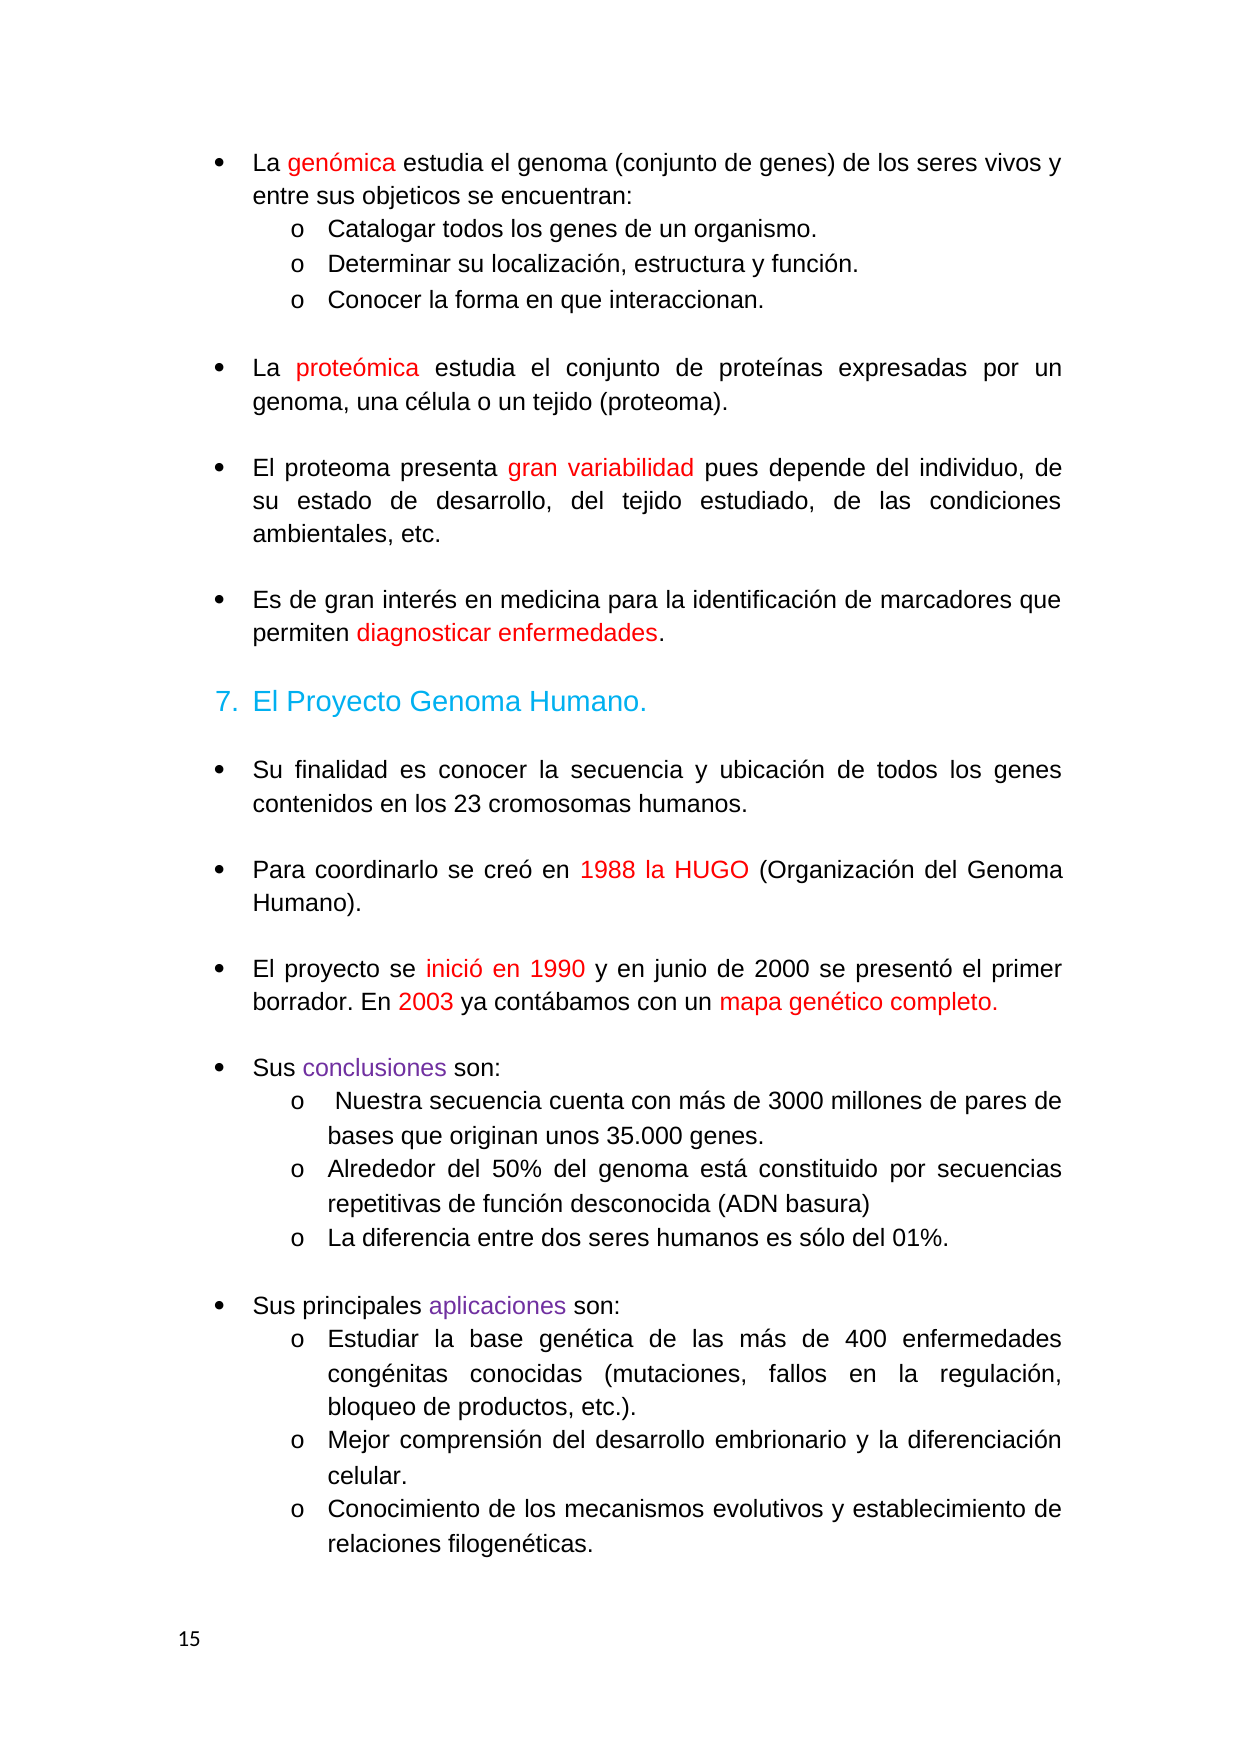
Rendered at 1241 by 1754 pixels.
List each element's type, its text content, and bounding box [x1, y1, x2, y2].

list Conocer la forma en que interaccionan. [290, 285, 1063, 316]
list El proteoma presenta gran variabilidad pues depende del individuo, de su estado de desarrollo, del tejido estudiado, de las condiciones ambientales, etc. [215, 452, 1063, 547]
list Mejor comprensión del desarrollo embrionario y la diferenciación celular. [290, 1425, 1063, 1489]
list La diferencia entre dos seres humanos es sólo del 01%. [290, 1222, 1063, 1253]
list Determinar su localización, estructura y función. [290, 249, 1063, 280]
list Alrededor del 50% del genoma está constituido por secuencias repetitivas de función desconocida (ADN basura) [290, 1154, 1063, 1218]
list Catalogar todos los genes de un organismo. [290, 214, 1063, 245]
list Es de gran interés en medicina para la identificación de marcadores que permiten diagnosticar enfermedades. [215, 585, 1063, 647]
list Conocimiento de los mecanismos evolutivos y establecimiento de relaciones filogenéticas. [290, 1494, 1063, 1558]
list La proteómica estudia el conjunto de proteínas expresadas por un genoma, una célula o un tejido (proteoma). [215, 353, 1063, 415]
list La genómica estudia el genoma (conjunto de genes) de los seres vivos y entre sus objeticos se encuentran: [215, 148, 1063, 209]
list Estudiar la base genética de las más de 400 enfermedades congénitas conocidas (mutaciones, fallos en la regulación, bloqueo de productos, etc.). [290, 1324, 1063, 1421]
list Para coordinarlo se creó en 1988 la HUGO (Organización del Genoma Humano). [215, 854, 1063, 916]
list Sus principales aplicaciones son: [215, 1291, 1063, 1320]
list Sus conclusiones son: [215, 1053, 1063, 1082]
list El proyecto se inició en 1990 y en junio de 2000 se presentó el primer borrador. En 2003 ya contábamos con un mapa genético completo. [215, 954, 1063, 1016]
list Su finalidad es conocer la secuencia y ubicación de todos los genes contenidos en los 23 cromosomas humanos. [215, 755, 1063, 817]
list Nuestra secuencia cuenta con más de 3000 millones de pares de bases que originan unos 35.000 genes. [290, 1086, 1063, 1150]
list El Proyecto Genoma Humano. [215, 684, 1063, 717]
